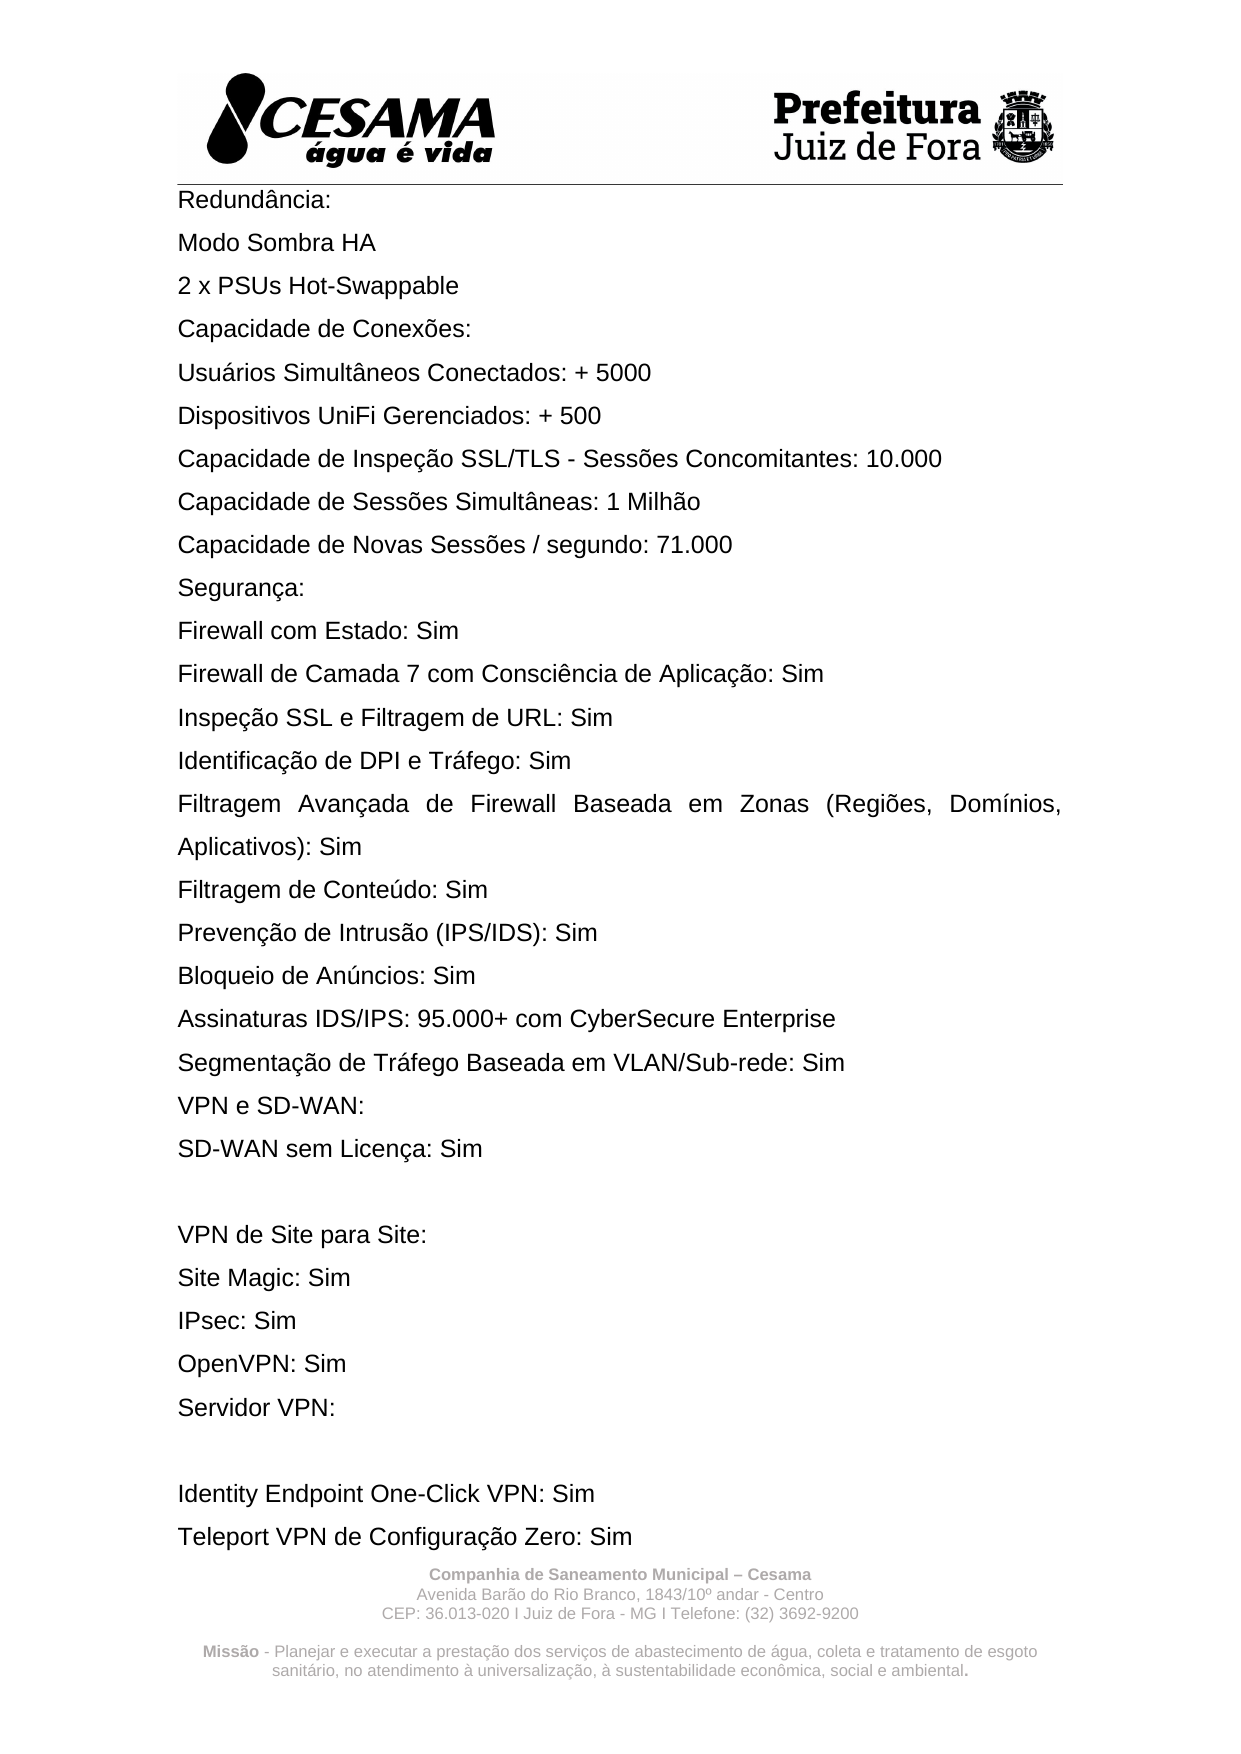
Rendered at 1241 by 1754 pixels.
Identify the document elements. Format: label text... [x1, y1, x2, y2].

text Filtragem Avançada de Firewall Baseada em Zonas (Regiões, Domínios, Aplicativos): Sim [177, 789, 1063, 861]
text Segurança: [177, 573, 1063, 602]
text Capacidade de Inspeção SSL/TLS - Sessões Concomitantes: 10.000 [177, 444, 1063, 472]
text Capacidade de Sessões Simultâneas: 1 Milhão [177, 487, 1063, 516]
text IPsec: Sim [177, 1306, 1063, 1335]
text 2 x PSUs Hot-Swappable [177, 271, 1063, 300]
text Assinaturas IDS/IPS: 95.000+ com CyberSecure Enterprise [177, 1004, 1063, 1033]
text Prevenção de Intrusão (IPS/IDS): Sim [177, 918, 1063, 947]
text Firewall com Estado: Sim [177, 616, 1063, 645]
text Segmentação de Tráfego Baseada em VLAN/Sub-rede: Sim [177, 1047, 1063, 1076]
text Bloqueio de Anúncios: Sim [177, 961, 1063, 990]
picture [177, 73, 1063, 185]
text VPN e SD-WAN: [177, 1091, 1063, 1119]
text OpenVPN: Sim [177, 1349, 1063, 1378]
text Usuários Simultâneos Conectados: + 5000 [177, 357, 1063, 386]
text Identity Endpoint One-Click VPN: Sim [177, 1479, 1063, 1507]
text Firewall de Camada 7 com Consciência de Aplicação: Sim [177, 659, 1063, 688]
text Inspeção SSL e Filtragem de URL: Sim [177, 702, 1063, 731]
text Filtragem de Conteúdo: Sim [177, 875, 1063, 904]
text SD-WAN sem Licença: Sim [177, 1134, 1063, 1162]
text Capacidade de Conexões: [177, 314, 1063, 343]
text Teleport VPN de Configuração Zero: Sim [177, 1522, 1063, 1551]
text Redundância: [177, 185, 1063, 214]
text Site Magic: Sim [177, 1263, 1063, 1292]
text Dispositivos UniFi Gerenciados: + 500 [177, 401, 1063, 429]
text VPN de Site para Site: [177, 1220, 1063, 1249]
text Identificação de DPI e Tráfego: Sim [177, 746, 1063, 774]
text Modo Sombra HA [177, 228, 1063, 257]
text Capacidade de Novas Sessões / segundo: 71.000 [177, 530, 1063, 559]
text Servidor VPN: [177, 1392, 1063, 1421]
